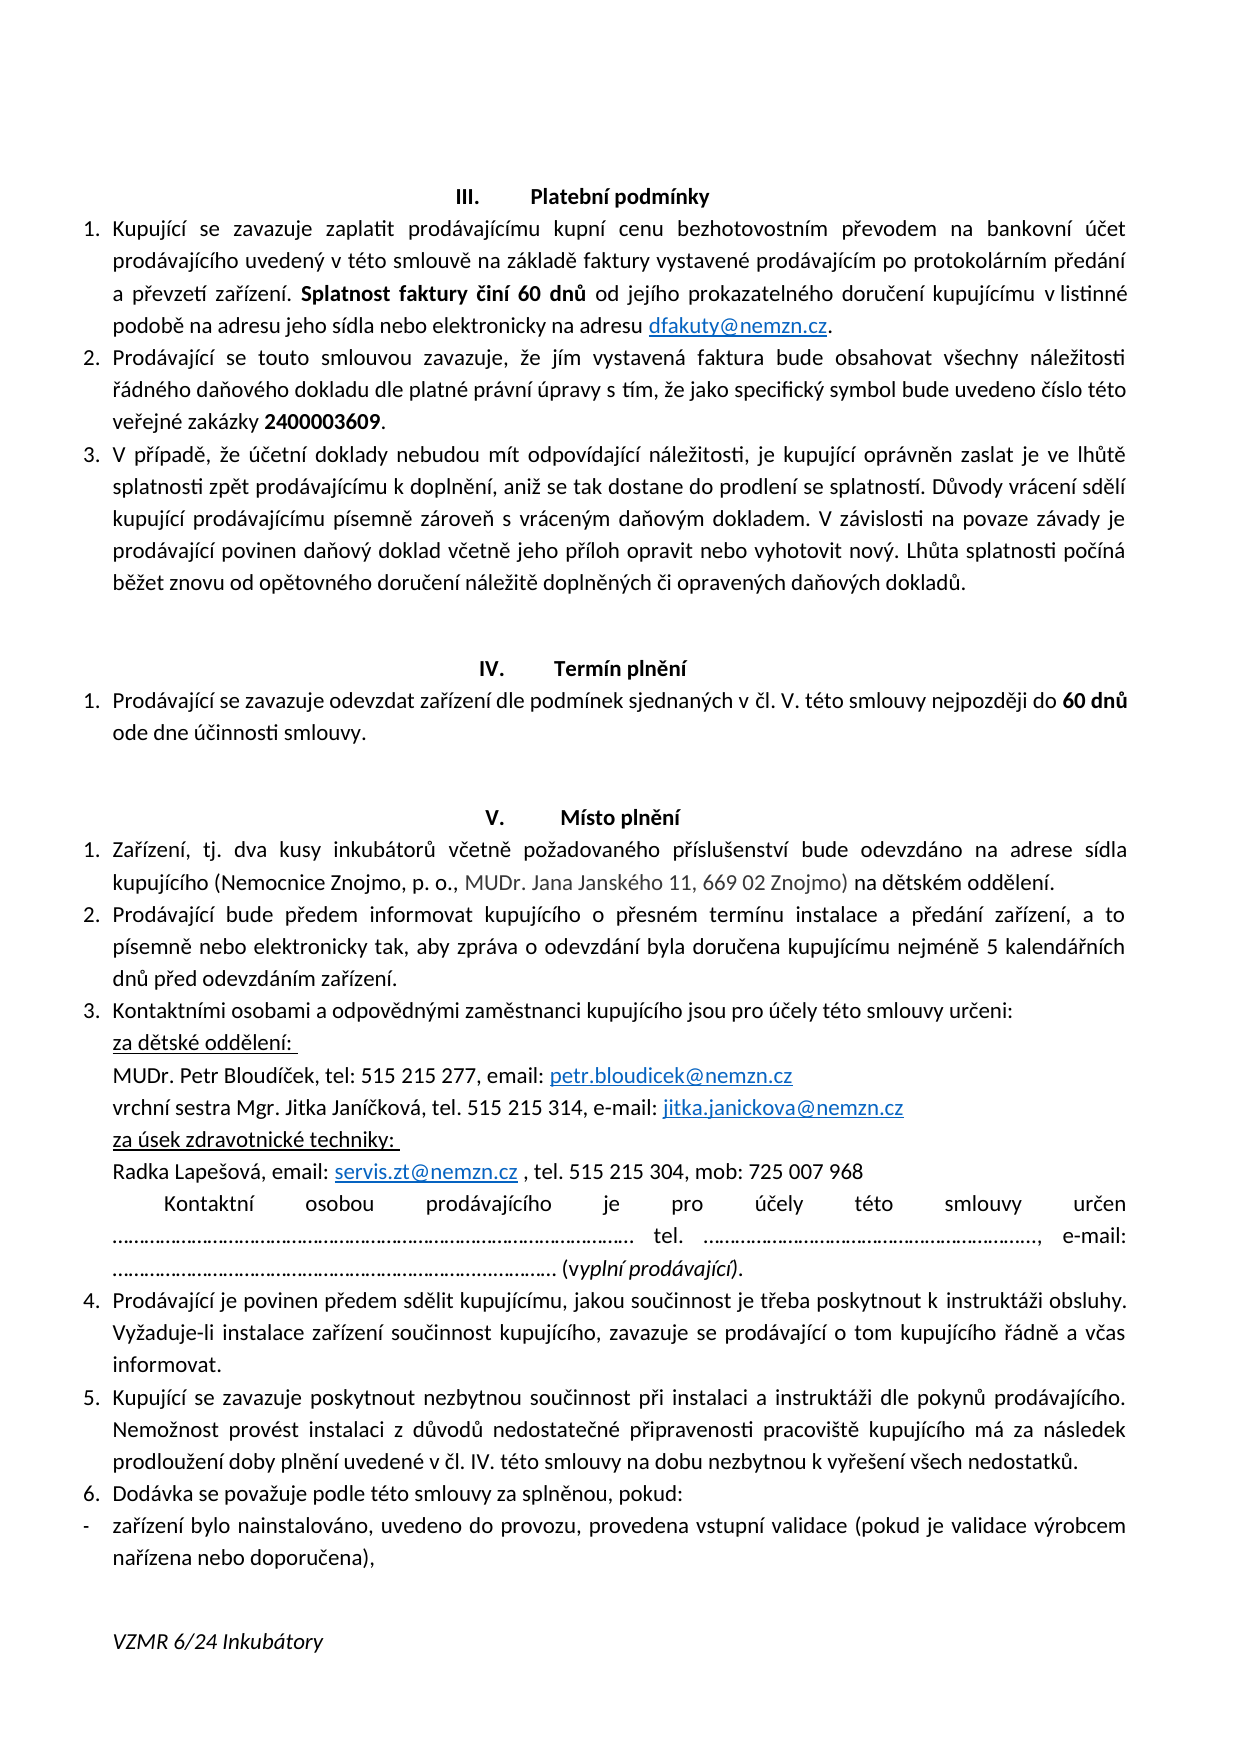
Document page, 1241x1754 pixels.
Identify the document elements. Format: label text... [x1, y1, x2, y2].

list Kontaktními osobami a odpovědnými zaměstnanci kupujícího jsou pro účely této smlouvy určeni: [83, 996, 1128, 1024]
list Dodávka se považuje podle této smlouvy za splněnou, pokud: [83, 1479, 1128, 1507]
text za dětské oddělení: [112, 1028, 1128, 1057]
list Kupující se zavazuje poskytnout nezbytnou součinnost při instalaci a instruktáži dle pokynů prodávajícího. Nemožnost provést instalaci z důvodů nedostatečné připravenosti pracoviště kupujícího má za následek prodloužení doby plnění uvedené v čl. IV. této smlouvy na dobu nezbytnou k vyřešení všech nedostatků. [83, 1383, 1128, 1475]
list Termín plnění [37, 654, 1128, 682]
list Prodávající se zavazuje odevzdat zařízení dle podmínek sjednaných v čl. V. této smlouvy nejpozději do 60 dnů ode dne účinnosti smlouvy. [83, 686, 1128, 746]
text vrchní sestra Mgr. Jitka Janíčková, tel. 515 215 314, e-mail: jitka.janickova@nemzn.cz [112, 1093, 1128, 1121]
list Prodávající se touto smlouvou zavazuje, že jím vystavená faktura bude obsahovat všechny náležitosti řádného daňového dokladu dle platné právní úpravy s tím, že jako specifický symbol bude uvedeno číslo této veřejné zakázky 2400003609. [83, 343, 1128, 436]
list Zařízení, tj. dva kusy inkubátorů včetně požadovaného příslušenství bude odevzdáno na adrese sídla kupujícího (Nemocnice Znojmo, p. o., MUDr. Jana Janského 11, 669 02 Znojmo) na dětském oddělení. [83, 835, 1128, 896]
text za úsek zdravotnické techniky: [112, 1125, 1128, 1153]
text Kontaktní osobou prodávajícího je pro účely této smlouvy určen ……………………………………………………………………………………… tel. ……………………………………………………..., e-mail: ……………………………………………………………...………… (vyplní prodávající). [112, 1189, 1128, 1282]
list Prodávající je povinen předem sdělit kupujícímu, jakou součinnost je třeba poskytnout k instruktáži obsluhy. Vyžaduje-li instalace zařízení součinnost kupujícího, zavazuje se prodávající o tom kupujícího řádně a včas informovat. [83, 1286, 1128, 1378]
text MUDr. Petr Bloudíček, tel: 515 215 277, email: petr.bloudicek@nemzn.cz [112, 1061, 1128, 1089]
text Radka Lapešová, email: servis.zt@nemzn.cz , tel. 515 215 304, mob: 725 007 968 [112, 1157, 1128, 1185]
list Prodávající bude předem informovat kupujícího o přesném termínu instalace a předání zařízení, a to písemně nebo elektronicky tak, aby zpráva o odevzdání byla doručena kupujícímu nejméně 5 kalendářních dnů před odevzdáním zařízení. [83, 900, 1128, 992]
list V případě, že účetní doklady nebudou mít odpovídající náležitosti, je kupující oprávněn zaslat je ve lhůtě splatnosti zpět prodávajícímu k doplnění, aniž se tak dostane do prodlení se splatností. Důvody vrácení sdělí kupující prodávajícímu písemně zároveň s vráceným daňovým dokladem. V závislosti na povaze závady je prodávající povinen daňový doklad včetně jeho příloh opravit nebo vyhotovit nový. Lhůta splatnosti počíná běžet znovu od opětovného doručení náležitě doplněných či opravených daňových dokladů. [83, 440, 1128, 596]
list Platební podmínky [37, 182, 1128, 210]
list zařízení bylo nainstalováno, uvedeno do provozu, provedena vstupní validace (pokud je validace výrobcem nařízena nebo doporučena), [83, 1511, 1128, 1572]
list Místo plnění [37, 803, 1128, 831]
list Kupující se zavazuje zaplatit prodávajícímu kupní cenu bezhotovostním převodem na bankovní účet prodávajícího uvedený v této smlouvě na základě faktury vystavené prodávajícím po protokolárním předání a převzetí zařízení. Splatnost faktury činí 60 dnů od jejího prokazatelného doručení kupujícímu v listinné podobě na adresu jeho sídla nebo elektronicky na adresu dfakuty@nemzn.cz. [83, 214, 1128, 339]
